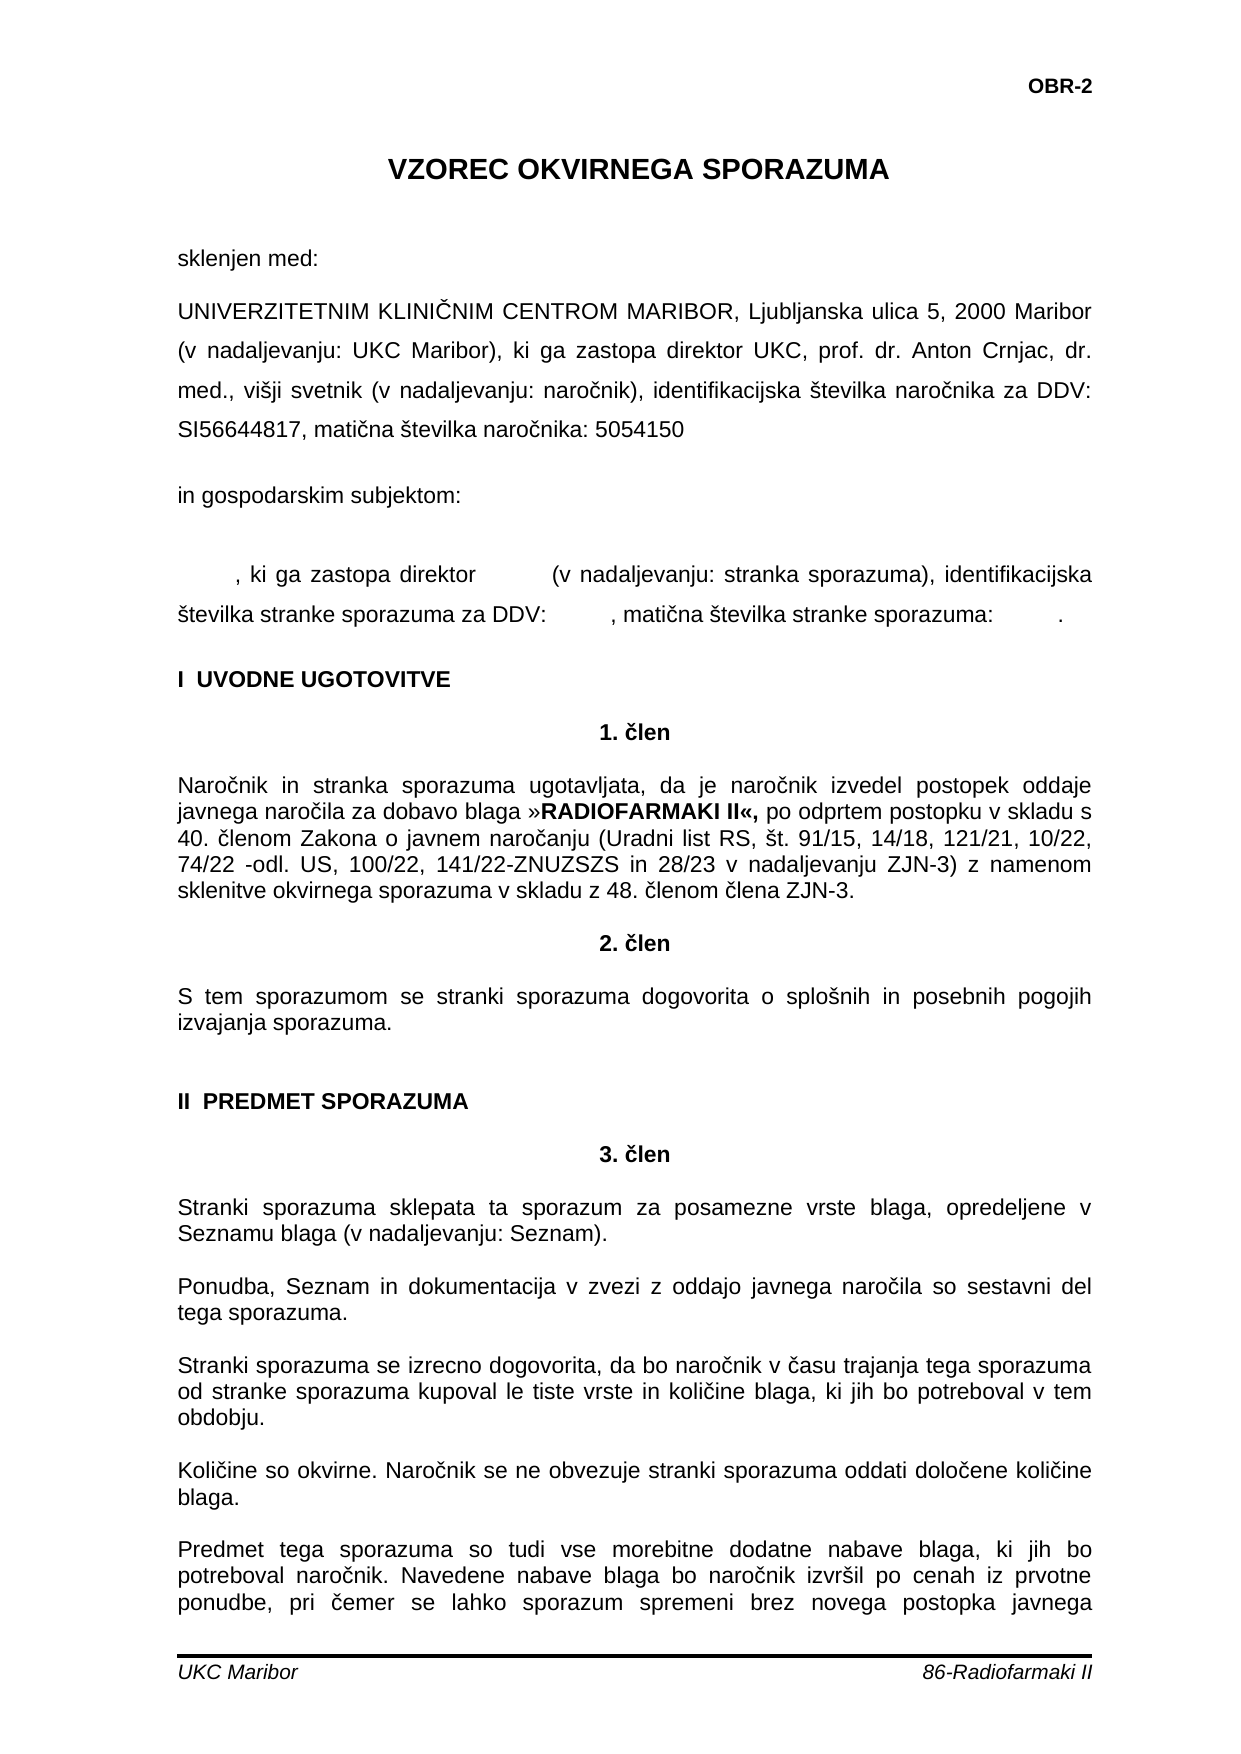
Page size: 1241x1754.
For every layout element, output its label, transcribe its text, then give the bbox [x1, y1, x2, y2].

text Stranki sporazuma sklepata ta sporazum za posamezne vrste blaga, opredeljene v Seznamu blaga (v nadaljevanju: Seznam). [177, 1193, 1092, 1246]
text UNIVERZITETNIM KLINIČNIM CENTROM MARIBOR, Ljubljanska ulica 5, 2000 Maribor (v nadaljevanju: UKC Maribor), ki ga zastopa direktor UKC, prof. dr. Anton Crnjac, dr. med., višji svetnik (v nadaljevanju: naročnik), identifikacijska številka naročnika za DDV: SI56644817, matična številka naročnika: 5054150 [177, 298, 1092, 443]
text , ki ga zastopa direktor (v nadaljevanju: stranka sporazuma), identifikacijska številka stranke sporazuma za DDV: , matična številka stranke sporazuma: . [177, 561, 1092, 627]
text VZOREC OKVIRNEGA SPORAZUMA [177, 152, 1092, 185]
text Ponudba, Seznam in dokumentacija v zvezi z oddajo javnega naročila so sestavni del tega sporazuma. [177, 1273, 1092, 1325]
text Količine so okvirne. Naročnik se ne obvezuje stranki sporazuma oddati določene količine blaga. [177, 1457, 1092, 1510]
text sklenjen med: [177, 245, 1092, 271]
text Stranki sporazuma se izrecno dogovorita, da bo naročnik v času trajanja tega sporazuma od stranke sporazuma kupoval le tiste vrste in količine blaga, ki jih bo potreboval v tem obdobju. [177, 1352, 1092, 1431]
text 3. člen [177, 1141, 1092, 1167]
text II PREDMET SPORAZUMA [177, 1088, 1092, 1114]
text 2. člen [177, 930, 1092, 956]
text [177, 1536, 1092, 1615]
text in gospodarskim subjektom: [177, 482, 1092, 508]
text Naročnik in stranka sporazuma ugotavljata, da je naročnik izvedel postopek oddaje javnega naročila za dobavo blaga »RADIOFARMAKI II«, po odprtem postopku v skladu s 40. členom Zakona o javnem naročanju (Uradni list RS, št. 91/15, 14/18, 121/21, 10/22, 74/22 -odl. US, 100/22, 141/22-ZNUZSZS in 28/23 v nadaljevanju ZJN-3) z namenom sklenitve okvirnega sporazuma v skladu z 48. členom člena ZJN-3. [177, 772, 1092, 904]
text 1. člen [177, 719, 1092, 746]
text S tem sporazumom se stranki sporazuma dogovorita o splošnih in posebnih pogojih izvajanja sporazuma. [177, 983, 1092, 1035]
text I UVODNE UGOTOVITVE [177, 666, 1092, 693]
